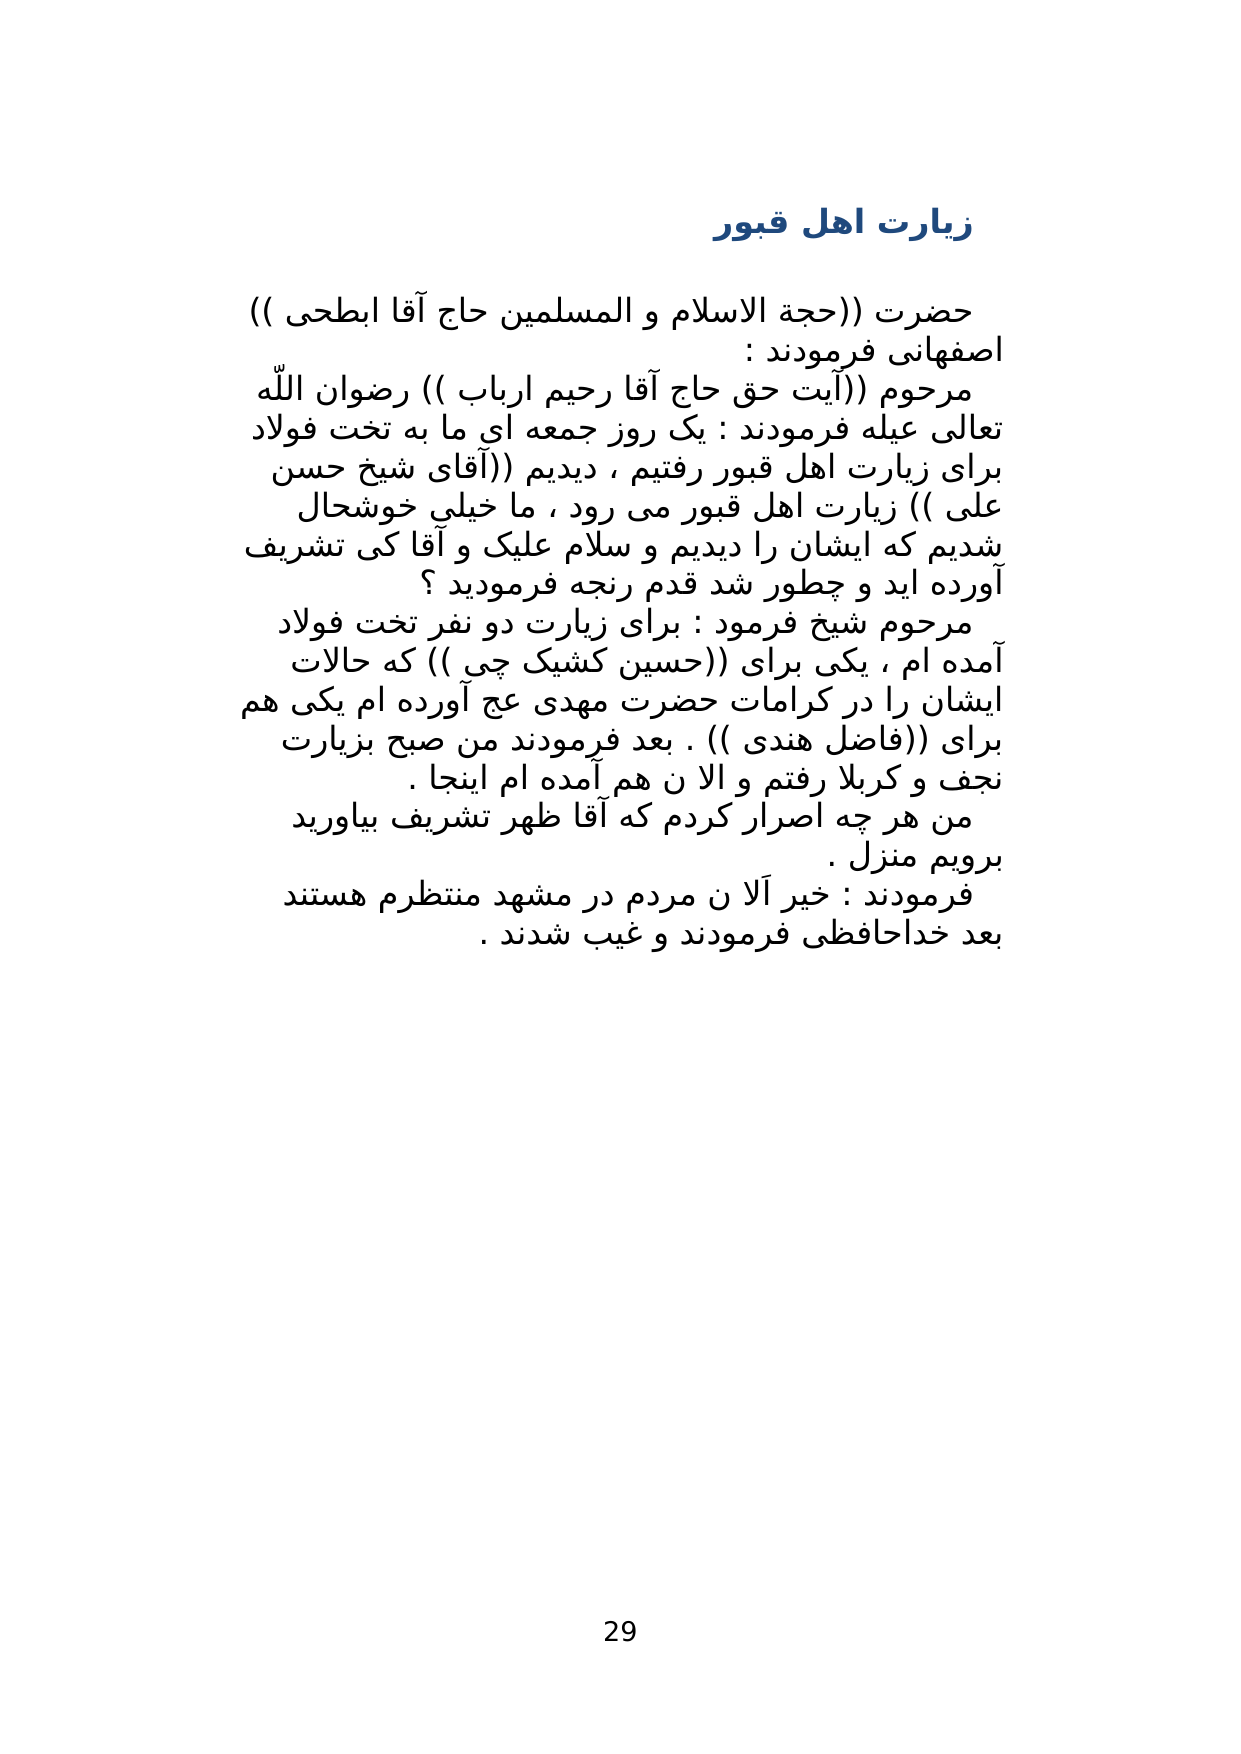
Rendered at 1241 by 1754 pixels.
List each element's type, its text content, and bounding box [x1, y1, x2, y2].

text حضرت ((حجة الاسلام و المسلمین حاج آقا ابطحی )) اصفهانی فرمودند : [236, 292, 1004, 369]
subtitle زیارت اهل قبور [236, 202, 1004, 241]
text من هر چه اصرار کردم که آقا ظهر تشریف بیاورید برویم منزل . [236, 797, 1004, 875]
text مرحوم شیخ فرمود : برای زیارت دو نفر تخت فولاد آمده ام ، یکی برای ((حسین کشیک چی )) که حالات ایشان را در کرامات حضرت مهدی عج آورده ام یکی هم برای ((فاضل هندی )) . بعد فرمودند من صبح بزیارت نجف و کربلا رفتم و الا ن هم آمده ام اینجا . [236, 603, 1004, 797]
text مرحوم ((آیت حق حاج آقا رحیم ارباب )) رضوان اللّه تعالی عیله فرمودند : یک روز جمعه ای ما به تخت فولاد برای زیارت اهل قبور رفتیم ، دیدیم ((آقای شیخ حسن علی )) زیارت اهل قبور می رود ، ما خیلی خوشحال شدیم که ایشان را دیدیم و سلام علیک و آقا کی تشریف آورده اید و چطور شد قدم رنجه فرمودید ؟ [236, 369, 1004, 603]
text فرمودند : خیر اَلا ن مردم در مشهد منتظرم هستند بعد خداحافظی فرمودند و غیب شدند . [236, 875, 1004, 952]
